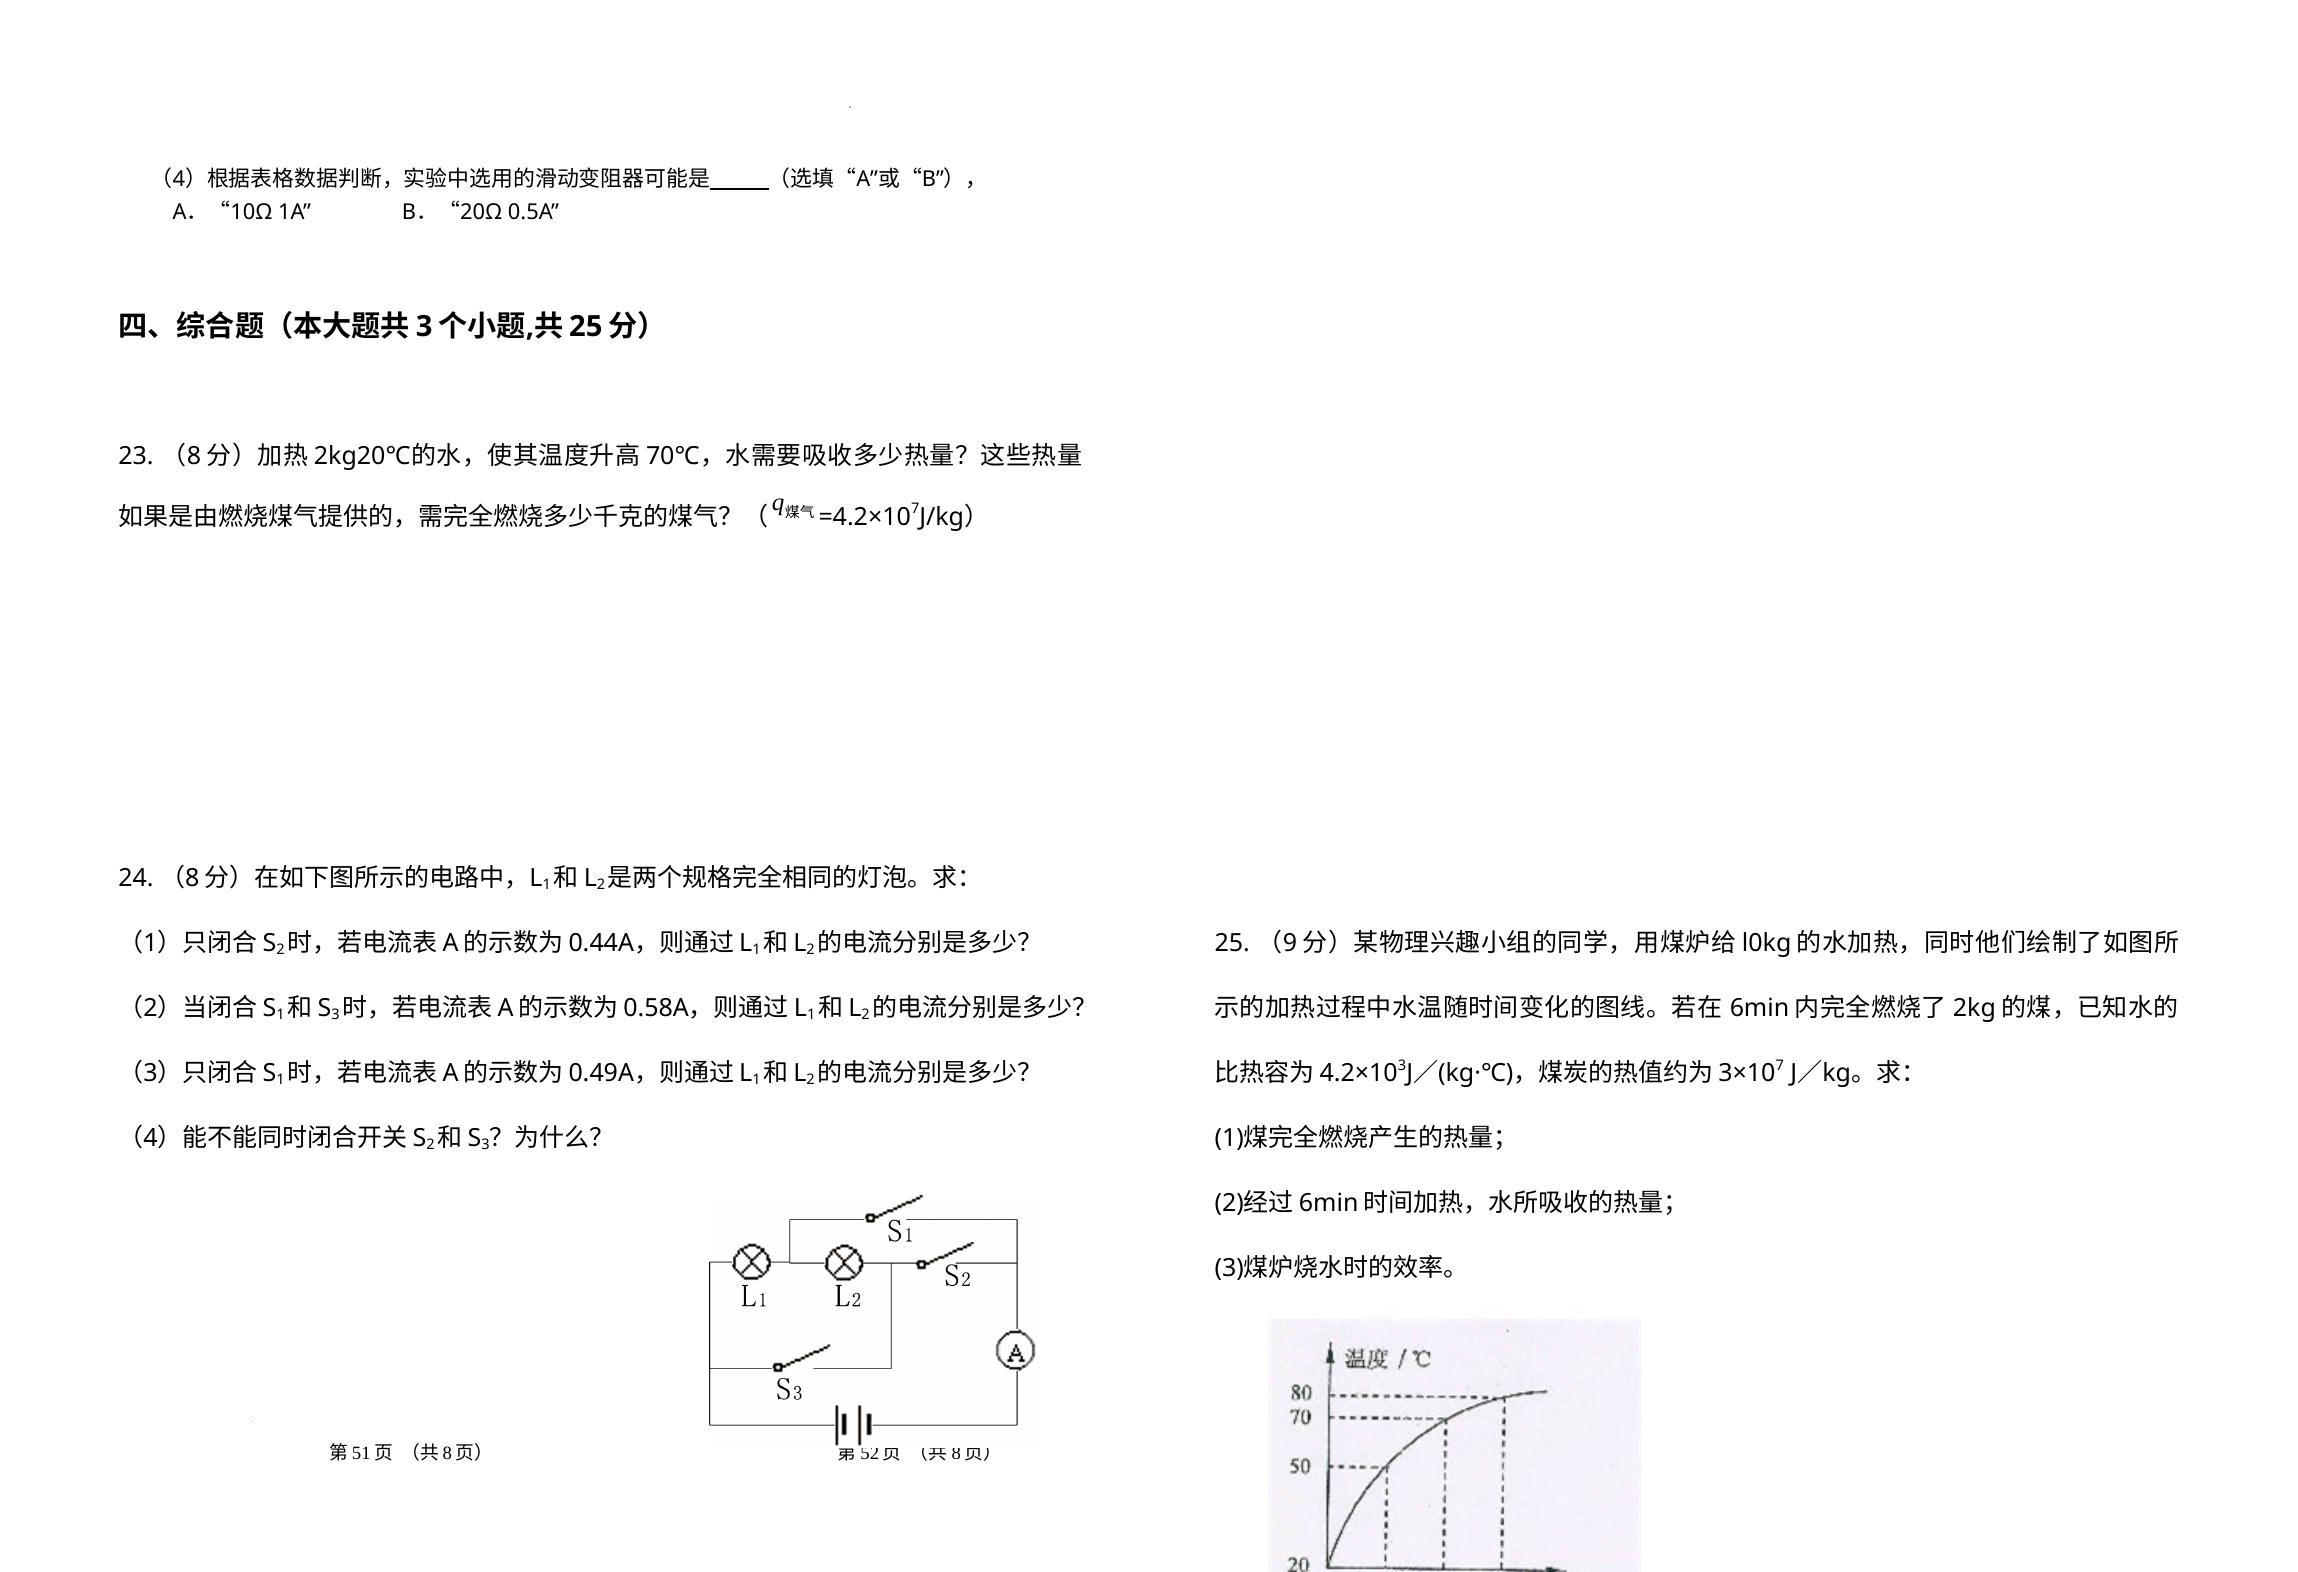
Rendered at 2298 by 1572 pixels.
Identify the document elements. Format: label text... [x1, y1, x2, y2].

text （3）只闭合S1时，若电流表A的示数为0.49A，则通过L1和L2的电流分别是多少？ [118, 1038, 1083, 1103]
text (3)煤炉烧水时的效率。 [1214, 1233, 2179, 1298]
text 25. （9分）某物理兴趣小组的同学，用煤炉给l0kg的水加热，同时他们绘制了如图所示的加热过程中水温随时间变化的图线。若在6min内完全燃烧了2kg的煤，已知水的比热容为4.2×103J／(kg·℃)，煤炭的热值约为3×107 J／kg。求： [1214, 908, 2179, 1103]
text (1)煤完全燃烧产生的热量； [1214, 1103, 2179, 1168]
text 四、综合题（本大题共3个小题,共25分） [118, 291, 1083, 356]
picture [1236, 1310, 1667, 1572]
text (2)经过6min时间加热，水所吸收的热量； [1214, 1168, 2179, 1233]
text （1）只闭合S2时，若电流表A的示数为0.44A，则通过L1和L2的电流分别是多少？ [118, 908, 1083, 973]
text （4）能不能同时闭合开关S2和S3？为什么？ [118, 1103, 1083, 1168]
picture [709, 1195, 1040, 1448]
text 23. （8分）加热2kg20℃的水，使其温度升高70℃，水需要吸收多少热量？这些热量如果是由燃烧煤气提供的，需完全燃烧多少千克的煤气？（=4.2×107J/kg） [118, 421, 1083, 551]
text A．“10Ω 1A” B．“20Ω 0.5A” [151, 193, 1083, 226]
text （4）根据表格数据判断，实验中选用的滑动变阻器可能是 （选填“A”或“B”）， [151, 161, 1083, 193]
text 24. （8分）在如下图所示的电路中，L1和L2是两个规格完全相同的灯泡。求： [118, 843, 1083, 908]
text （2）当闭合S1和S3时，若电流表A的示数为0.58A，则通过L1和L2的电流分别是多少？ [118, 973, 1083, 1038]
